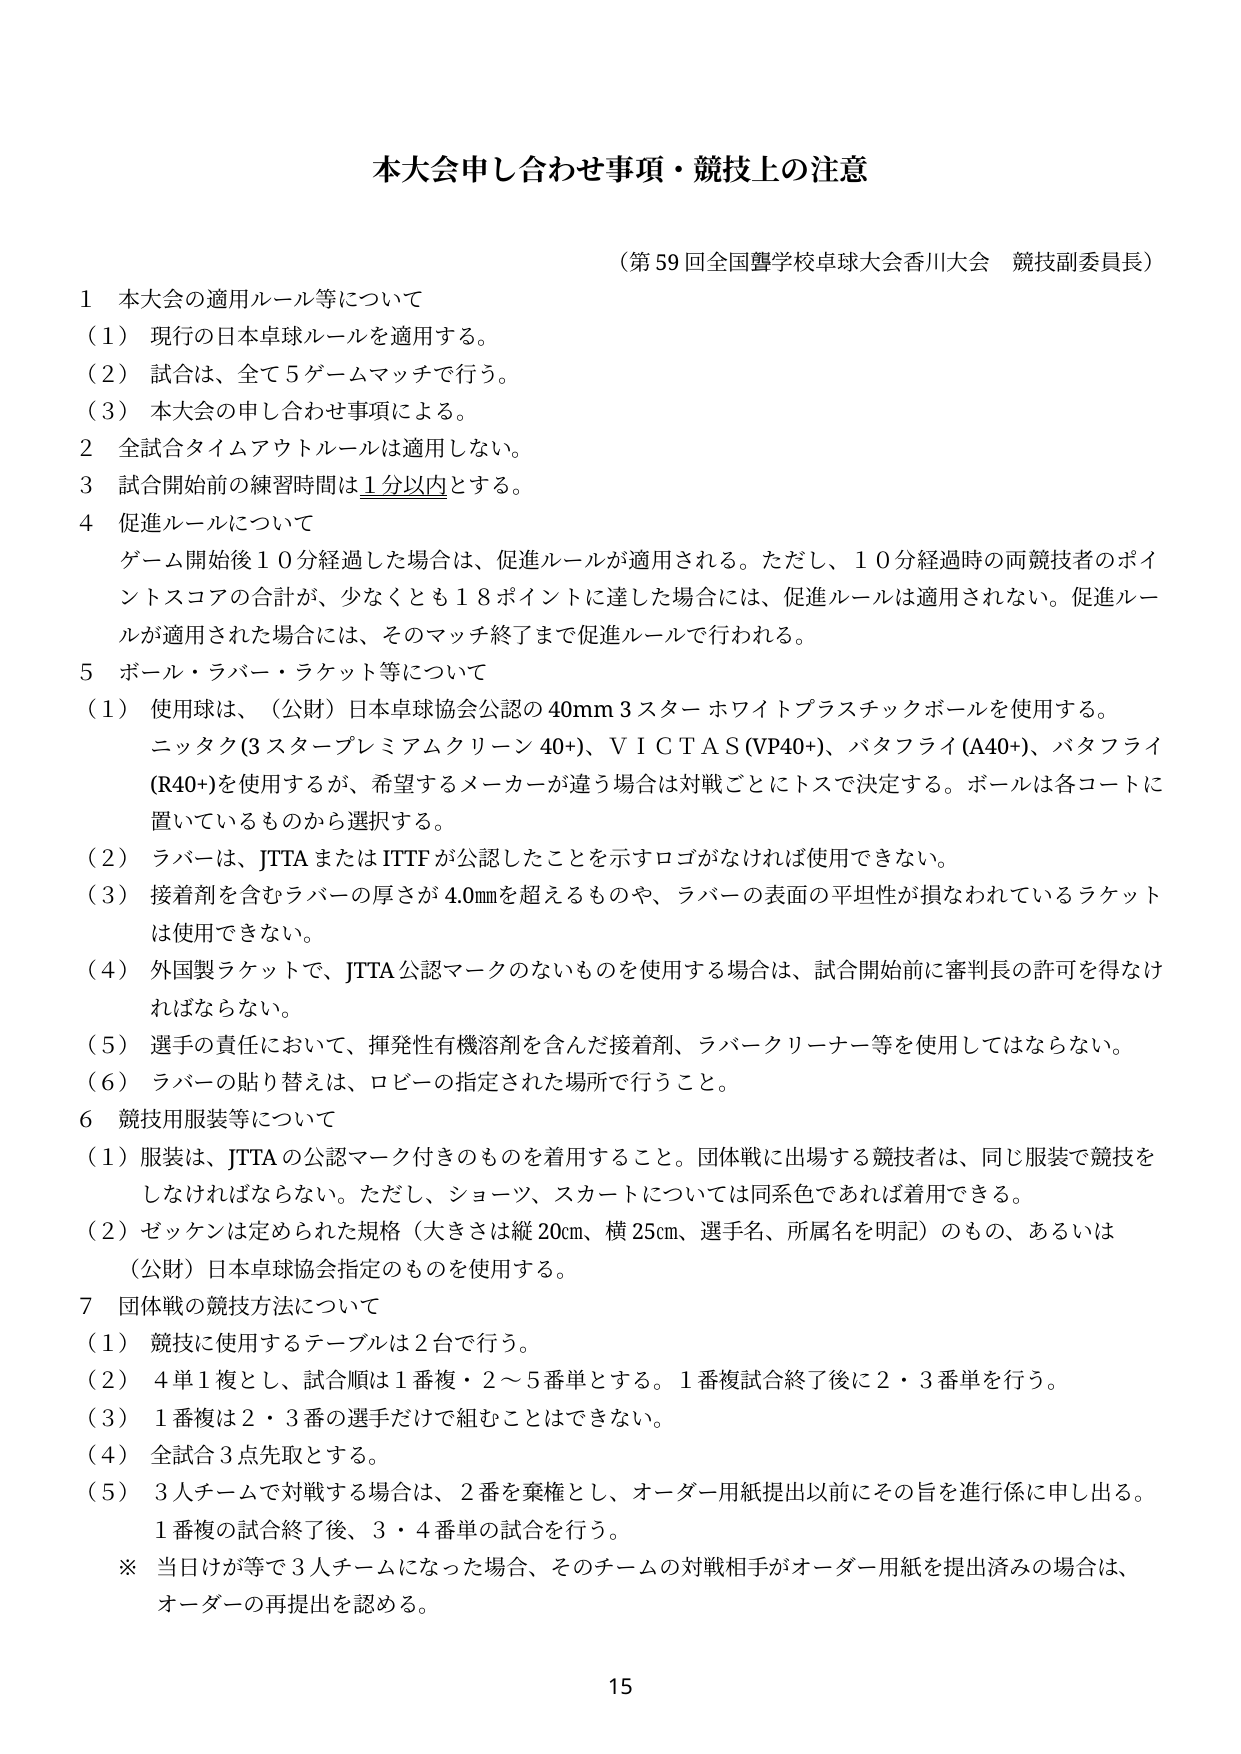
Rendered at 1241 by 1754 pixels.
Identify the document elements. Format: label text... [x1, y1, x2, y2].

list 当日けが等で３人チームになった場合、そのチームの対戦相手がオーダー用紙を提出済みの場合は、 [119, 1547, 1165, 1584]
list 選手の責任において、揮発性有機溶剤を含んだ接着剤、ラバークリーナー等を使用してはならない。 [75, 1025, 1165, 1062]
list 現行の日本卓球ルールを適用する。 [75, 317, 1165, 354]
list ４単１複とし、試合順は１番複・２～５番単とする。１番複試合終了後に２・３番単を行う。 [75, 1361, 1165, 1398]
text ６ 競技用服装等について [75, 1100, 1165, 1137]
list １番複の試合終了後、３・４番単の試合を行う。 [150, 1510, 1165, 1547]
list 競技に使用するテーブルは２台で行う。 [75, 1323, 1165, 1361]
list ３人チームで対戦する場合は、２番を棄権とし、オーダー用紙提出以前にその旨を進行係に申し出る。 [75, 1473, 1165, 1510]
text ４ 促進ルールについて [75, 503, 1165, 540]
list 接着剤を含むラバーの厚さが4.0㎜を超えるものや、ラバーの表面の平坦性が損なわれているラケットは使用できない。 [75, 876, 1165, 951]
list 試合は、全て５ゲームマッチで行う。 [75, 354, 1165, 391]
list 本大会の申し合わせ事項による。 [75, 391, 1165, 428]
text （第59回全国聾学校卓球大会香川大会 競技副委員長） [75, 242, 1165, 279]
text （公財）日本卓球協会指定のものを使用する。 [75, 1249, 1165, 1286]
text 本大会申し合わせ事項・競技上の注意 [75, 130, 1165, 205]
text ３ 試合開始前の練習時間は１分以内とする。 [75, 466, 1165, 503]
text （２）ゼッケンは定められた規格（大きさは縦20㎝、横25㎝、選手名、所属名を明記）のもの、あるいは [75, 1212, 1165, 1249]
list ラバーは、JTTAまたはITTFが公認したことを示すロゴがなければ使用できない。 [75, 839, 1165, 876]
list ニッタク(3スタープレミアムクリーン40+)、ＶＩＣＴＡＳ(VP40+)、バタフライ(A40+)、バタフライ(R40+)を使用するが、希望するメーカーが違う場合は対戦ごとにトスで決定する。ボールは各コートに置いているものから選択する。 [150, 727, 1165, 839]
list 全試合３点先取とする。 [75, 1435, 1165, 1473]
text １ 本大会の適用ルール等について [75, 279, 1165, 317]
text しなければならない。ただし、ショーツ、スカートについては同系色であれば着用できる。 [75, 1174, 1165, 1212]
list オーダーの再提出を認める。 [156, 1584, 1165, 1622]
list 使用球は、（公財）日本卓球協会公認の40mm 3スター ホワイトプラスチックボールを使用する。 [75, 689, 1165, 727]
list １番複は２・３番の選手だけで組むことはできない。 [75, 1398, 1165, 1435]
text ２ 全試合タイムアウトルールは適用しない。 [75, 428, 1165, 466]
list 外国製ラケットで、JTTA公認マークのないものを使用する場合は、試合開始前に審判長の許可を得なければならない。 [75, 951, 1165, 1025]
text （１）服装は、JTTAの公認マーク付きのものを着用すること。団体戦に出場する競技者は、同じ服装で競技を [75, 1137, 1165, 1174]
text ５ ボール・ラバー・ラケット等について [75, 652, 1165, 689]
text ７ 団体戦の競技方法について [75, 1286, 1165, 1323]
text ゲーム開始後１０分経過した場合は、促進ルールが適用される。ただし、１０分経過時の両競技者のポイントスコアの合計が、少なくとも１８ポイントに達した場合には、促進ルールは適用されない。促進ルールが適用された場合には、そのマッチ終了まで促進ルールで行われる。 [75, 540, 1165, 652]
list ラバーの貼り替えは、ロビーの指定された場所で行うこと。 [75, 1062, 1165, 1100]
